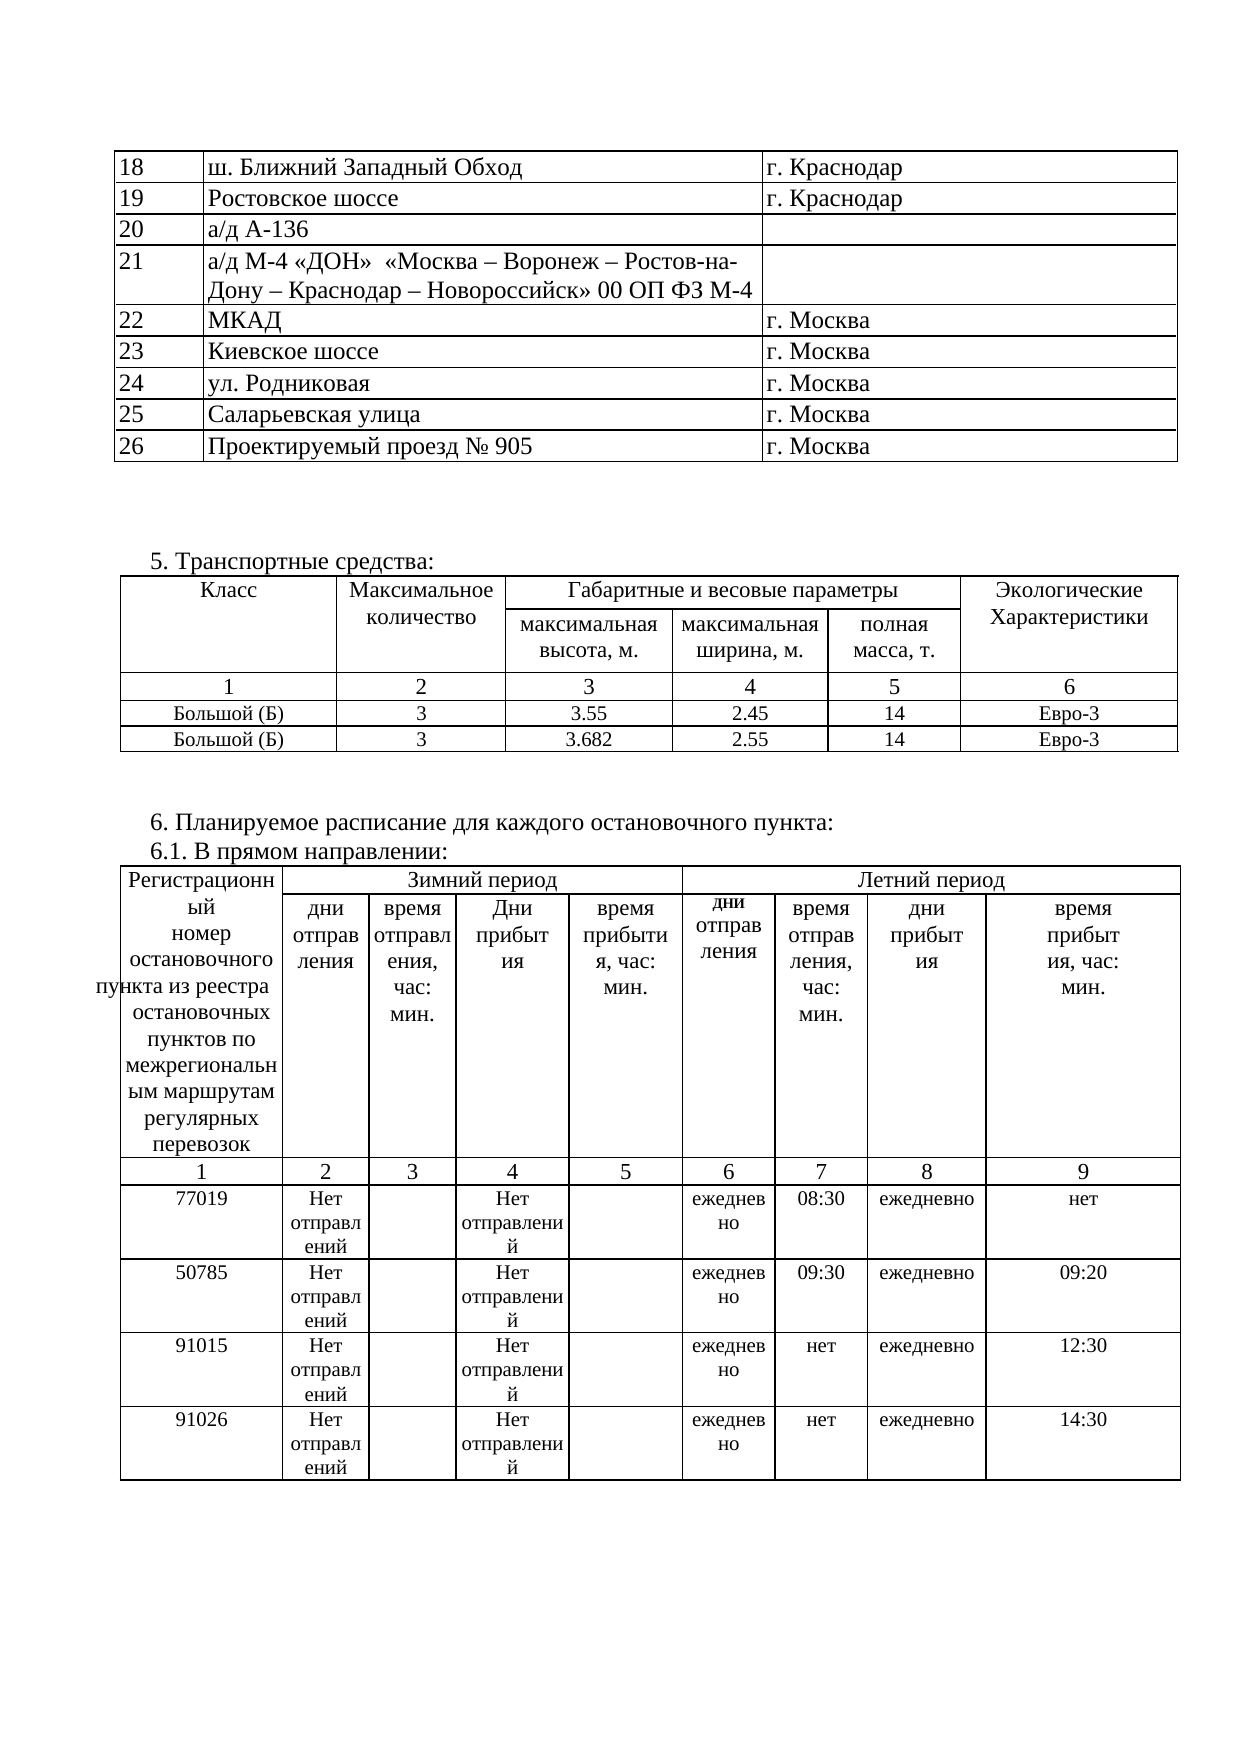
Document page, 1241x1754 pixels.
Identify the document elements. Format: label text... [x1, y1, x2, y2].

table_cell г. Краснодар [763, 152, 1177, 181]
table_cell 91026 [121, 1407, 282, 1479]
table_cell [570, 1407, 682, 1479]
table_cell Нет отправлений [457, 1260, 568, 1332]
table_cell полная масса, т. [829, 610, 960, 672]
table_cell ежедневно [683, 1407, 774, 1479]
table_cell 09:20 [987, 1260, 1180, 1332]
table_cell ежедневно [868, 1333, 985, 1406]
table_cell 6 [683, 1158, 774, 1184]
table_header Максимальное количество [337, 577, 505, 672]
table_cell Саларьевская улица [204, 400, 762, 429]
table_cell максимальная ширина, м. [673, 610, 827, 672]
table_cell [370, 1333, 455, 1406]
table_cell Киевское шоссе [204, 337, 762, 366]
table_cell 1 [121, 1158, 282, 1184]
table_cell Большой (Б) [121, 701, 336, 725]
table_cell максимальная высота, м. [506, 610, 672, 672]
table_header Летний период [683, 867, 1180, 893]
table_cell г. Москва [763, 366, 1177, 398]
table_cell время прибыт ия, час: мин. [987, 895, 1180, 1156]
table_cell Ростовское шоссе [204, 183, 762, 213]
table_cell [570, 1186, 682, 1258]
table_cell 77019 [121, 1186, 282, 1258]
table_cell Нет отправлений [283, 1260, 368, 1332]
table_cell 12:30 [987, 1333, 1180, 1406]
table_cell время отправ ления, час: мин. [776, 895, 867, 1156]
table_cell 5 [570, 1158, 682, 1184]
table_cell Большой (Б) [121, 727, 336, 751]
table_cell дни отправ ления [283, 895, 368, 1156]
table_cell 14:30 [987, 1407, 1180, 1479]
table_cell 6 [961, 673, 1177, 699]
table_cell Евро-3 [961, 727, 1177, 751]
table_cell Евро-3 [961, 701, 1177, 725]
table_cell 19 [115, 183, 203, 213]
table_cell время прибыти я, час: мин. [570, 895, 682, 1156]
table_cell 2 [337, 673, 505, 699]
table_cell а/д М-4 «ДОН» «Москва – Воронеж – Ростов-на-Дону – Краснодар – Новороссийск» 00 ОП ФЗ М-4 [204, 246, 762, 303]
table_cell ежедневно [683, 1333, 774, 1406]
table_cell 09:30 [776, 1260, 867, 1332]
table_cell 18 [115, 152, 203, 181]
table_cell МКАД [204, 305, 762, 335]
table_cell 14 [829, 701, 960, 725]
table_cell 22 [115, 305, 203, 335]
table_cell ДНИ отправ ления [683, 895, 774, 1156]
table_cell [370, 1186, 455, 1258]
table_cell 9 [987, 1158, 1180, 1184]
table_cell Проектируемый проезд № 905 [204, 431, 762, 461]
table_cell 3 [370, 1158, 455, 1184]
table_header Экологические Характеристики [961, 577, 1177, 672]
text 6. Планируемое расписание для каждого остановочного пункта: [150, 807, 1090, 836]
table_cell 3 [337, 727, 505, 751]
table_cell 3.682 [506, 727, 672, 751]
table_cell 21 [115, 245, 203, 303]
table_cell 91015 [121, 1333, 282, 1406]
table_cell дни прибыт ия [868, 895, 985, 1156]
table_header Регистрационный номер остановочного пункта из реестра остановочных пунктов по межрегиональным маршрутам регулярных перевозок [121, 867, 282, 1156]
table_cell нет [987, 1186, 1180, 1258]
table_header Зимний период [283, 867, 682, 893]
table_cell 8 [868, 1158, 985, 1184]
table_cell 4 [673, 673, 827, 699]
table_cell 23 [115, 336, 203, 366]
table_cell 08:30 [776, 1186, 867, 1258]
table_cell ежедневно [868, 1186, 985, 1258]
table_cell г. Москва [763, 335, 1177, 366]
table_cell 2 [283, 1158, 368, 1184]
table_cell 5 [829, 673, 960, 699]
table_cell Нет отправлений [457, 1186, 568, 1258]
text 6.1. В прямом направлении: [150, 836, 1090, 865]
table_cell ш. Ближний Западный Обход [204, 152, 762, 181]
table_cell Нет отправлений [283, 1333, 368, 1406]
table_cell [370, 1407, 455, 1479]
table_cell 3 [337, 701, 505, 725]
table_cell 2.55 [673, 727, 827, 751]
table_cell г. Москва [763, 304, 1177, 335]
table_cell 26 [115, 430, 203, 461]
table_cell 7 [776, 1158, 867, 1184]
table_cell Нет отправлений [283, 1407, 368, 1479]
table_cell 20 [115, 214, 203, 244]
table_cell 25 [115, 399, 203, 429]
table_cell Нет отправлений [283, 1186, 368, 1258]
table_cell г. Москва [763, 429, 1177, 461]
table_cell ул. Родниковая [204, 368, 762, 398]
table_cell Дни прибыт ия [457, 895, 568, 1156]
table_cell нет [776, 1407, 867, 1479]
table_cell 24 [115, 368, 203, 398]
table_cell г. Краснодар [763, 181, 1177, 213]
table_cell [763, 244, 1177, 303]
table_cell [570, 1333, 682, 1406]
table_cell Нет отправлений [457, 1407, 568, 1479]
table_cell Нет отправлений [457, 1333, 568, 1406]
table_cell 3.55 [506, 701, 672, 725]
table_cell [370, 1260, 455, 1332]
table_cell ежедневно [683, 1186, 774, 1258]
table_cell а/д А-136 [204, 215, 762, 244]
table_cell [763, 213, 1177, 244]
table_cell время отправл ения, час: мин. [370, 895, 455, 1156]
table_cell 3 [506, 673, 672, 699]
table_cell ежедневно [868, 1407, 985, 1479]
table_cell ежедневно [683, 1260, 774, 1332]
table_cell [570, 1260, 682, 1332]
table_cell г. Москва [763, 398, 1177, 429]
table_cell ежедневно [868, 1260, 985, 1332]
text 5. Транспортные средства: [150, 546, 1090, 575]
table_header Габаритные и весовые параметры [506, 577, 960, 608]
table_cell 4 [457, 1158, 568, 1184]
table_header Класс [121, 577, 336, 672]
table_cell 2.45 [673, 701, 827, 725]
table_cell 14 [829, 727, 960, 751]
table_cell нет [776, 1333, 867, 1406]
table_cell 50785 [121, 1260, 282, 1332]
table_cell 1 [121, 673, 336, 699]
